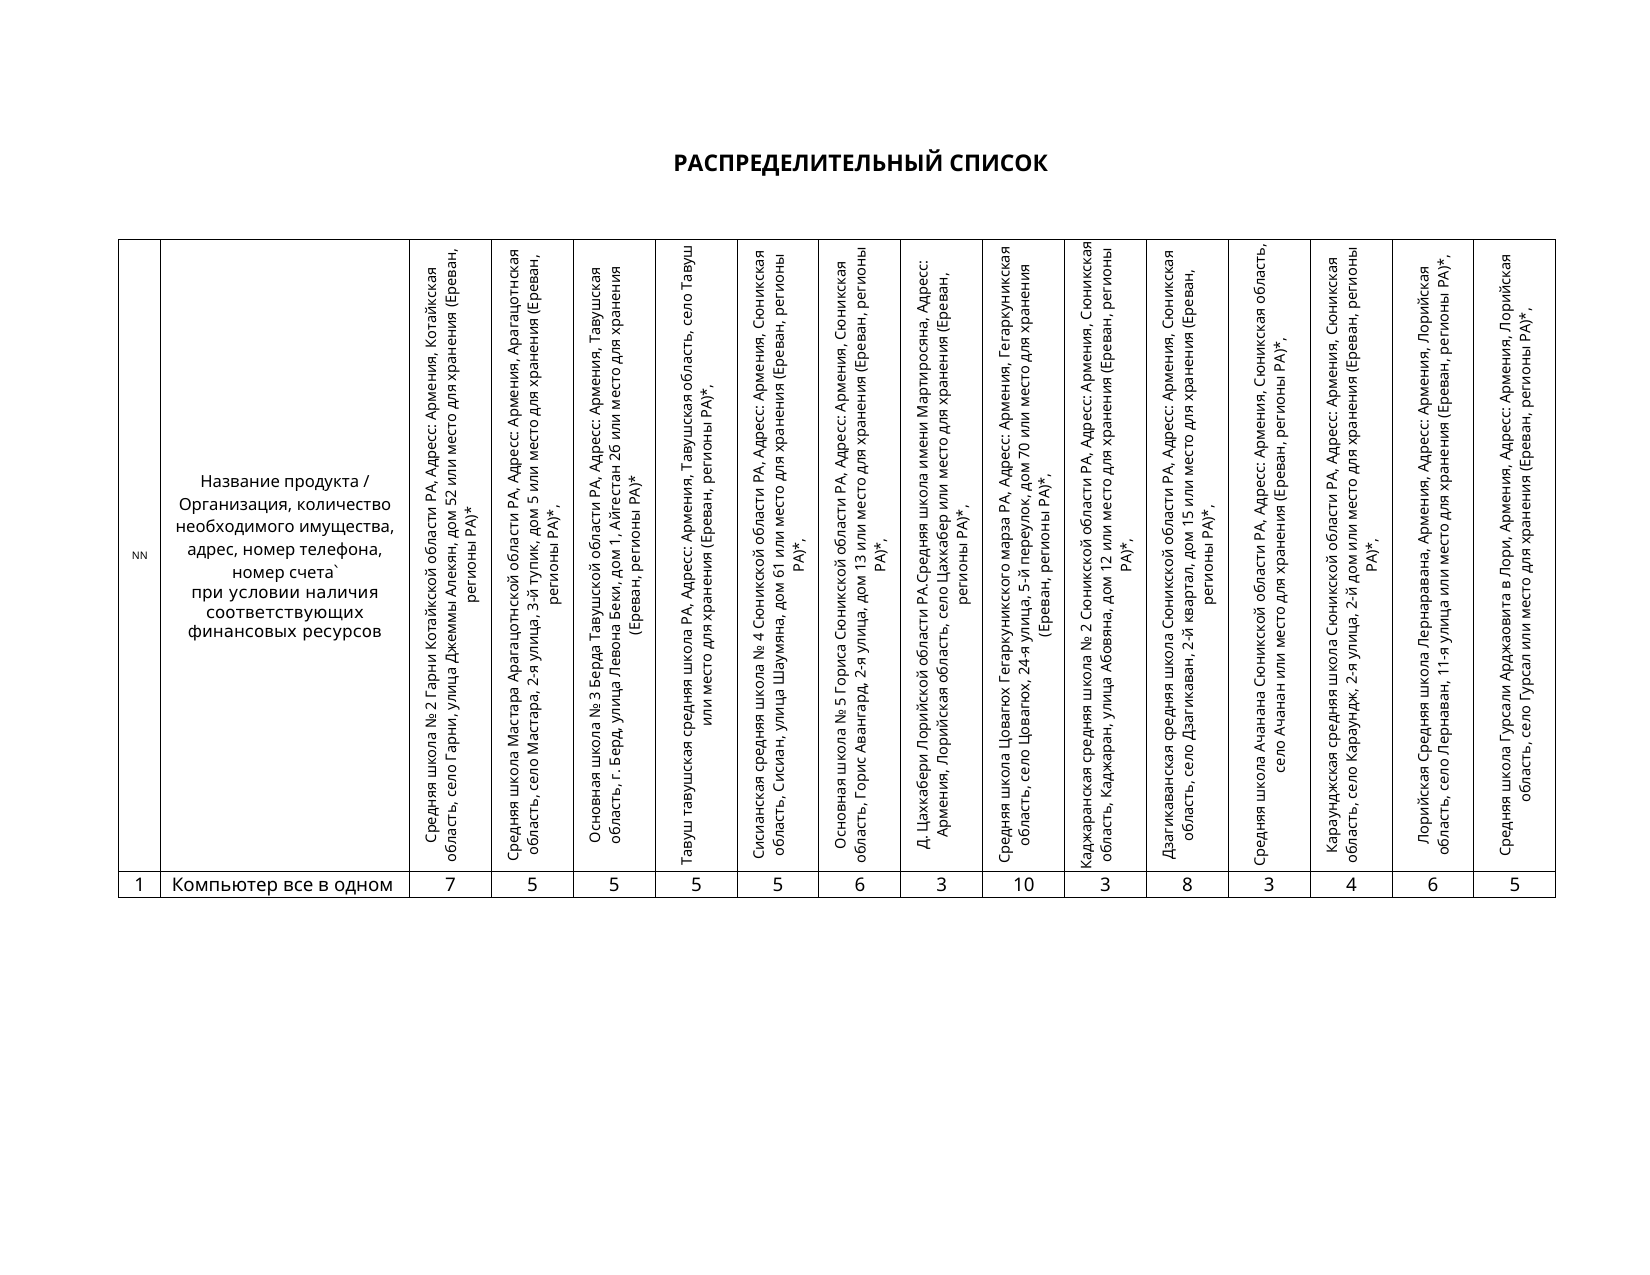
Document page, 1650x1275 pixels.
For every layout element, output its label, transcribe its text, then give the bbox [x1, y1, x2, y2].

table_cell 5 [656, 872, 737, 897]
table_cell 10 [983, 872, 1064, 897]
table_header Средняя школа Гурсали Арджаовита в Лори, Армения, Адресс: Армения, Лорийская область, село Гурсал или место для хранения (Ереван, регионы РА)*, [1474, 240, 1555, 871]
table_header Сисианская средняя школа № 4 Сюникской области РА, Адресс: Армения, Сюникская область, Сисиан, улица Шаумяна, дом 61 или место для хранения (Ереван, регионы РА)*, [738, 240, 818, 871]
table_cell 5 [738, 872, 818, 897]
table_cell 3 [1229, 872, 1310, 897]
table_cell 8 [1147, 872, 1228, 897]
table_cell 3 [901, 872, 982, 897]
table_cell 5 [574, 872, 655, 897]
table_header Караунджская средняя школа Сюникской области РА, Адресс: Армения, Сюникская область, село Караундж, 2-я улица, 2-й дом или место для хранения (Ереван, регионы РА)*, [1311, 240, 1392, 871]
table_cell 5 [1474, 872, 1555, 897]
table_cell 6 [819, 872, 900, 897]
table_header Средняя школа № 2 Гарни Котайкской области РА, Адресс: Армения, Котайкская область, село Гарни, улица Джеммы Алекян, дом 52 или место для хранения (Ереван, регионы РА)* [410, 240, 491, 871]
table_header Тавуш тавушская средняя школа РА, Адресс: Армения, Тавушская область, село Тавуш или место для хранения (Ереван, регионы РА)*, [656, 240, 737, 871]
table_header Каджаранская средняя школа № 2 Сюникской области РА, Адресс: Армения, Сюникская область, Каджаран, улица Абовяна, дом 12 или место для хранения (Ереван, регионы РА)*, [1065, 240, 1146, 871]
table_header Название продукта / Организация, количество необходимого имущества, адрес, номер телефона, номер счета՝ при условии наличия соответствующих финансовых ресурсов [161, 240, 409, 871]
text РАСПРЕДЕЛИТЕЛЬНЫЙ СПИСОК [118, 147, 1603, 179]
table_header Д. Цахкабери Лорийской области РА.Средняя школа имени Мартиросяна, Адресс: Армения, Лорийская область, село Цахкабер или место для хранения (Ереван, регионы РА)*, [901, 240, 982, 871]
table_header Лорийская Средняя школа Лернаравана, Армения, Адресс: Армения, Лорийская область, село Лернаван, 11-я улица или место для хранения (Ереван, регионы РА)*, [1393, 240, 1473, 871]
table_cell 1 [119, 872, 160, 897]
table_header Дзагикаванская средняя школа Сюникской области РА, Адресс: Армения, Сюникская область, село Дзагикаван, 2-й квартал, дом 15 или место для хранения (Ереван, регионы РА)*, [1147, 240, 1228, 871]
table_cell 6 [1393, 872, 1473, 897]
table_cell 7 [410, 872, 491, 897]
table_header Основная школа № 3 Берда Тавушской области РА, Адресс: Армения, Тавушская область, г. Берд, улица Левона Беки, дом 1, Айгестан 2б или место для хранения (Ереван, регионы РА)* [574, 240, 655, 871]
table_header Средняя школа Мастара Арагацотнской области РА, Адресс: Армения, Арагацотнская область, село Мастара, 2-я улица, 3-й тупик, дом 5 или место для хранения (Ереван, регионы РА)*, [492, 240, 573, 871]
table_header Средняя школа Ачанана Сюникской области РА, Адресс: Армения, Сюникская область, село Ачанан или место для хранения (Ереван, регионы РА)*, [1229, 240, 1310, 871]
table_cell Компьютер все в одном [161, 872, 409, 897]
table_cell 3 [1065, 872, 1146, 897]
table_cell 5 [492, 872, 573, 897]
table_header Основная школа № 5 Гориса Сюникской области РА, Адресс: Армения, Сюникская область, Горис Авангард, 2-я улица, дом 13 или место для хранения (Ереван, регионы РА)*, [819, 240, 900, 871]
table_header Средняя школа Цовагюх Гегаркуникского марза РА, Адресс: Армения, Гегаркуникская область, село Цовагюх, 24-я улица, 5-й переулок, дом 70 или место для хранения (Ереван, регионы РА)*, [983, 240, 1064, 871]
table_cell 4 [1311, 872, 1392, 897]
table_header NN [119, 240, 160, 871]
